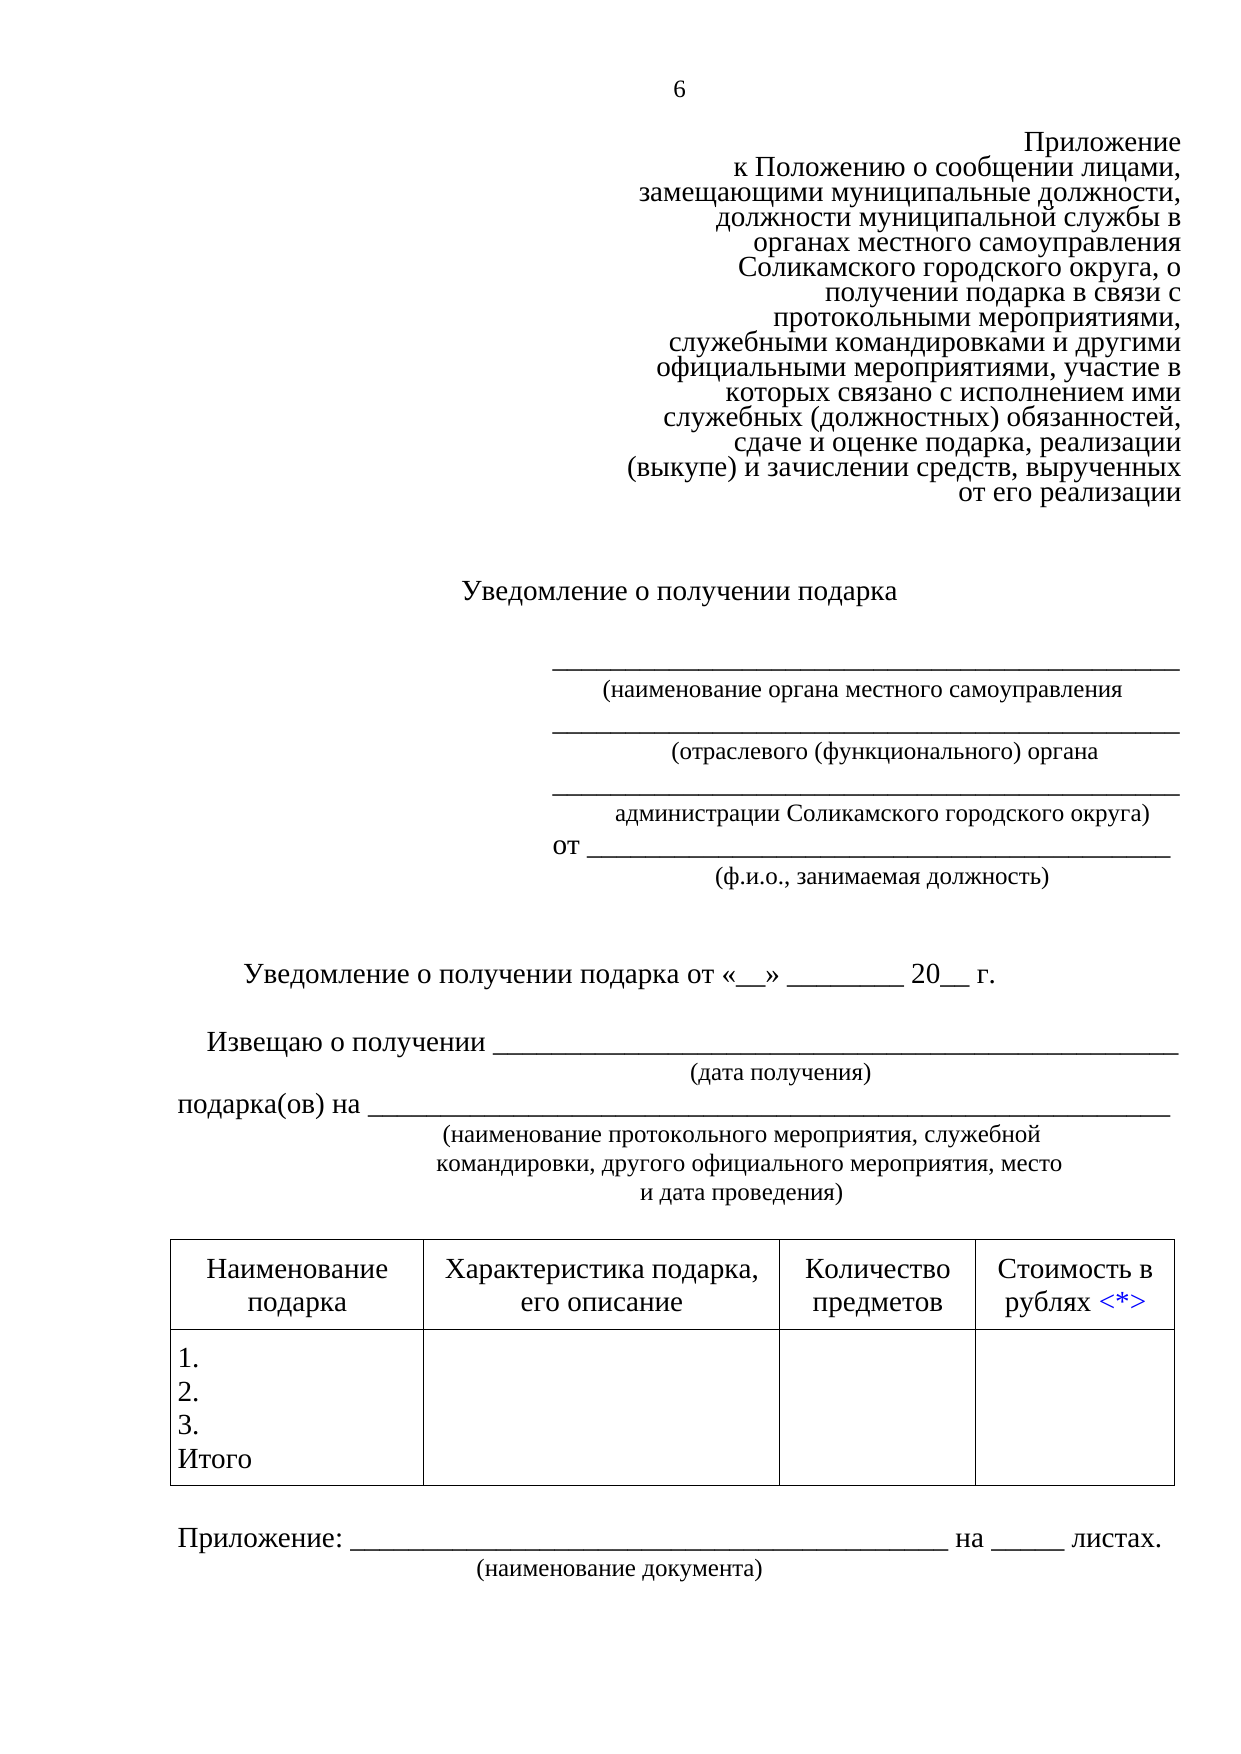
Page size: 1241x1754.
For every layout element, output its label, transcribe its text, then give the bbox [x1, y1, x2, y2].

table_cell 1. 2. 3. Итого [171, 1330, 423, 1485]
text Извещаю о получении _______________________________________________ [177, 1024, 1181, 1057]
text ___________________________________________ [552, 640, 1181, 674]
text подарка(ов) на _______________________________________________________ [177, 1086, 1181, 1119]
table_header Характеристика подарка, его описание [424, 1240, 779, 1329]
text Приложение [177, 131, 1181, 156]
text (наименование органа местного самоуправления [552, 674, 1181, 703]
text администрации Соликамского городского округа) [552, 798, 1181, 827]
table_cell [424, 1330, 779, 1485]
text ___________________________________________ [552, 703, 1181, 736]
text командировки, другого официального мероприятия, место [177, 1148, 1181, 1177]
text Уведомление о получении подарка [177, 573, 1181, 607]
text (дата получения) [177, 1057, 1181, 1086]
text (ф.и.о., занимаемая должность) [552, 861, 1181, 889]
text (отраслевого (функционального) органа ___________________________________________ [552, 736, 1181, 798]
table_cell [780, 1330, 975, 1485]
table_header Количество предметов [780, 1240, 975, 1329]
text и дата проведения) [177, 1177, 1181, 1206]
text (наименование документа) [177, 1553, 1181, 1582]
text (наименование протокольного мероприятия, служебной [177, 1119, 1181, 1148]
text от ________________________________________ [552, 827, 1181, 861]
table_header Наименование подарка [171, 1240, 423, 1329]
table_cell [976, 1330, 1174, 1485]
text к Положению о сообщении лицами, замещающими муниципальные должности, должности муниципальной службы в органах местного самоуправления Соликамского городского округа, о получении подарка в связи с протокольными мероприятиями, служебными командировками и другими официальными мероприятиями, участие в которых связано с исполнением ими служебных (должностных) обязанностей, сдаче и оценке подарка, реализации (выкупе) и зачислении средств, вырученных от его реализации [620, 156, 1181, 506]
text Уведомление о получении подарка от «__» ________ 20__ г. [177, 957, 1181, 990]
table_header Стоимость в рублях <*> [976, 1240, 1174, 1329]
text Приложение: _________________________________________ на _____ листах. [177, 1520, 1181, 1553]
